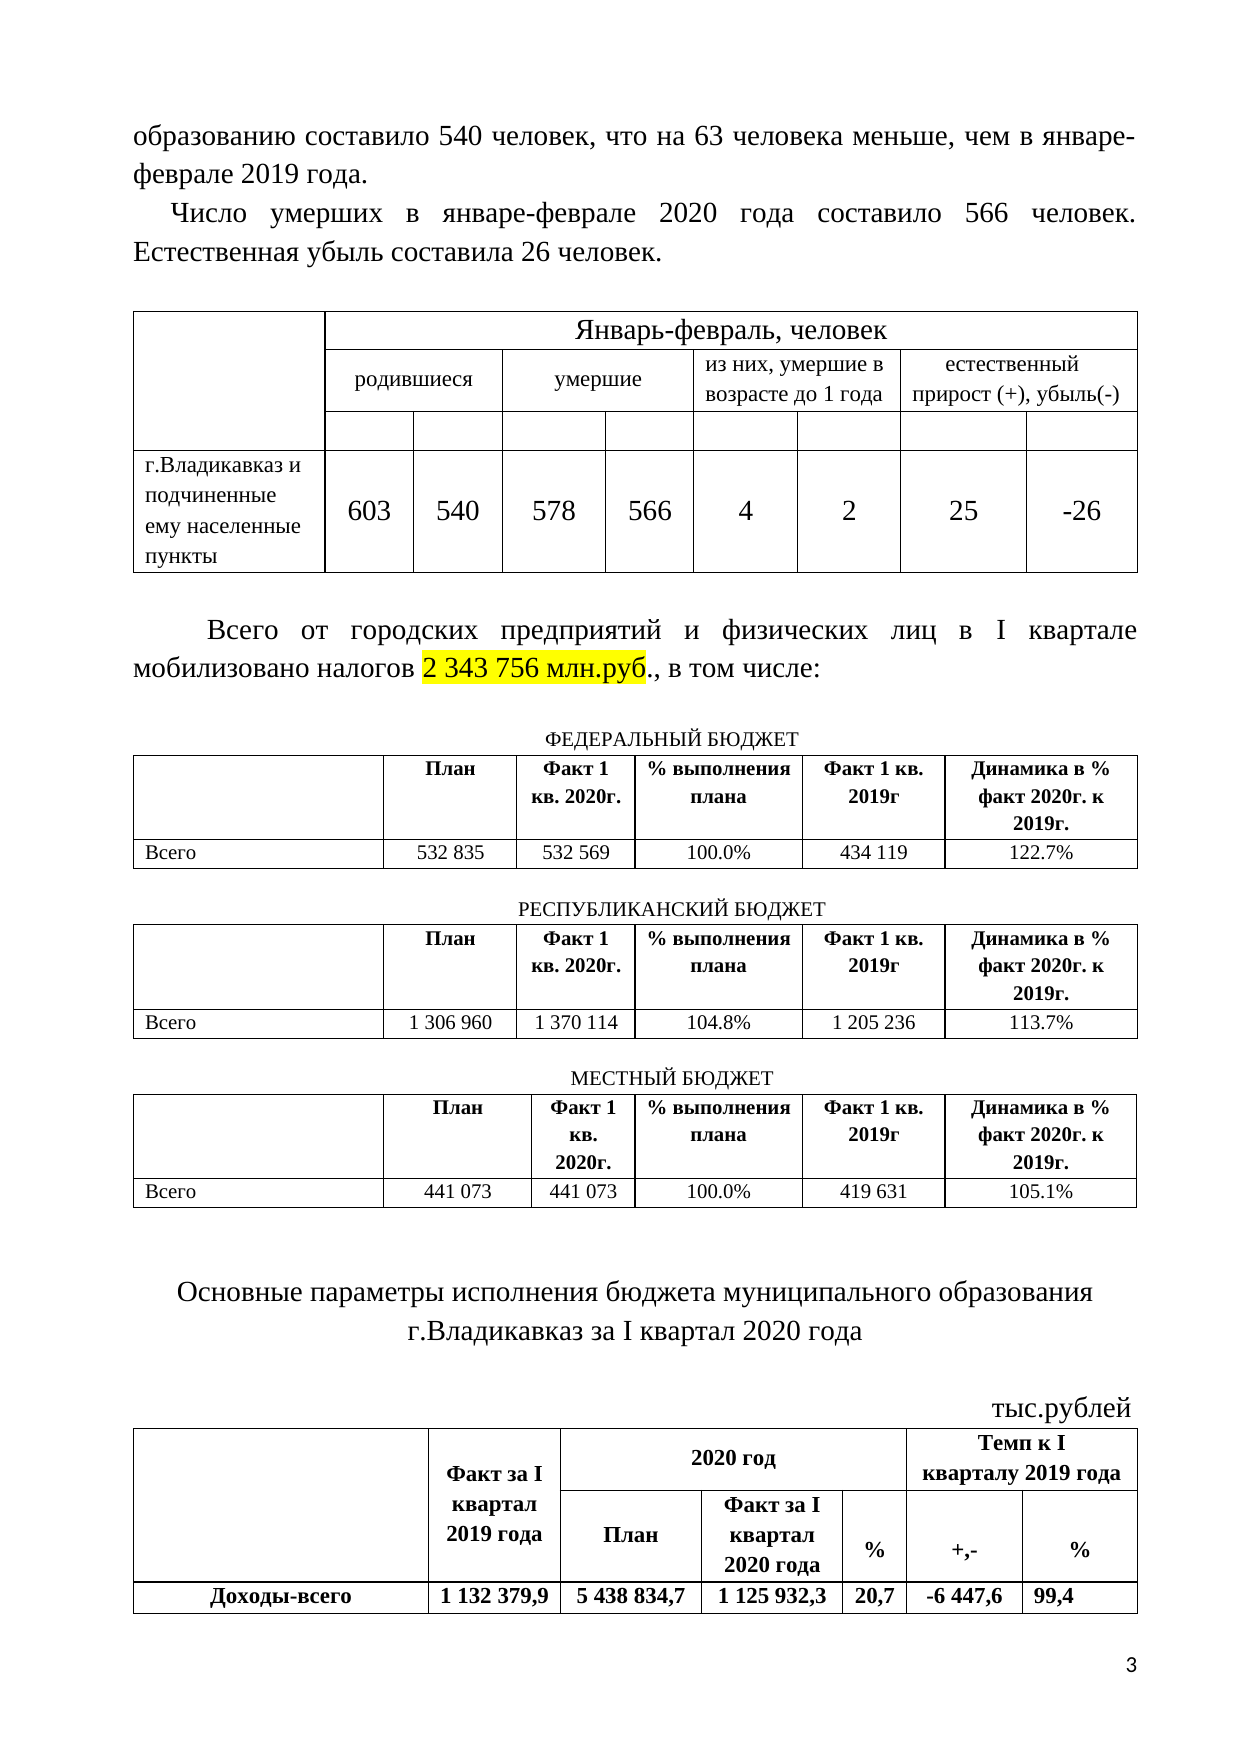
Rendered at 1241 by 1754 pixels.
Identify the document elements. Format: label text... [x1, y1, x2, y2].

table_cell 566 [606, 451, 693, 572]
table_header Факт 1 кв. 2019г [803, 925, 944, 1008]
table_cell 532 569 [517, 840, 634, 868]
table_cell 419 631 [803, 1179, 944, 1207]
table_header Январь-февраль, человек [326, 312, 1137, 349]
table_cell +,- [907, 1491, 1022, 1581]
table_header Динамика в % факт 2020г. к 2019г. [946, 925, 1137, 1008]
table_header План [384, 756, 516, 839]
table_cell Всего [134, 1179, 383, 1207]
table_header Темп к I кварталу 2019 года [907, 1429, 1137, 1490]
table_cell 122.7% [946, 840, 1137, 868]
table_header Факт за I квартал 2019 года [429, 1429, 560, 1581]
table_cell из них, умершие в возрасте до 1 года [694, 350, 900, 411]
table_cell 1 125 932,3 [702, 1583, 842, 1613]
table_header План [384, 1095, 531, 1178]
table_cell [901, 412, 1026, 450]
table_cell Доходы-всего [134, 1583, 428, 1613]
text РЕСПУБЛИКАНСКИЙ БЮДЖЕТ [133, 897, 1137, 921]
table_cell [1027, 412, 1137, 450]
table_cell 113.7% [946, 1010, 1137, 1037]
table_cell -26 [1027, 451, 1137, 572]
table_cell г.Владикавказ и подчиненные ему населенные пункты [134, 451, 324, 572]
table_cell 441 073 [532, 1179, 634, 1207]
table_cell 105.1% [946, 1179, 1136, 1207]
text Основные параметры исполнения бюджета муниципального образования г.Владикавказ за I квартал 2020 года [133, 1274, 1137, 1346]
table_cell 1 306 960 [384, 1010, 516, 1037]
text ФЕДЕРАЛЬНЫЙ БЮДЖЕТ [133, 727, 1137, 751]
table_header % выполнения плана [636, 1095, 802, 1178]
table_header 2020 год [561, 1429, 906, 1490]
text МЕСТНЫЙ БЮДЖЕТ [133, 1066, 1137, 1090]
table_cell [326, 412, 413, 450]
table_cell 2 [798, 451, 900, 572]
table_cell Всего [134, 840, 383, 868]
table_header Факт 1 кв. 2020г. [532, 1095, 634, 1178]
table_header % выполнения плана [636, 756, 802, 839]
table_cell 532 835 [384, 840, 516, 868]
table_cell % [1023, 1491, 1137, 1581]
text Число умерших в январе-феврале 2020 года составило 566 человек. Естественная убыль составила 26 человек. [133, 195, 1137, 267]
table_header Факт 1 кв. 2020г. [517, 925, 634, 1008]
table_header Факт 1 кв. 2019г [803, 1095, 944, 1178]
table_header [134, 1429, 428, 1581]
table_cell 1 370 114 [517, 1010, 634, 1037]
table_cell 540 [414, 451, 502, 572]
table_cell 578 [503, 451, 605, 572]
table_cell 434 119 [803, 840, 944, 868]
table_cell 25 [901, 451, 1026, 572]
table_header Динамика в % факт 2020г. к 2019г. [946, 756, 1137, 839]
table_cell 99,4 [1023, 1583, 1137, 1613]
table_cell 100.0% [636, 1179, 802, 1207]
table_cell 1 205 236 [803, 1010, 944, 1037]
table_cell Всего [134, 1010, 383, 1037]
table_cell 20,7 [843, 1583, 906, 1613]
table_header [134, 756, 383, 839]
table_header [134, 1095, 383, 1178]
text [133, 118, 1137, 190]
table_cell Факт за I квартал 2020 года [702, 1491, 842, 1581]
table_cell умершие [503, 350, 693, 411]
table_cell 441 073 [384, 1179, 531, 1207]
table_cell естественный прирост (+), убыль(-) [901, 350, 1137, 411]
table_cell План [561, 1491, 701, 1581]
table_header [134, 925, 383, 1008]
table_header Динамика в % факт 2020г. к 2019г. [946, 1095, 1136, 1178]
table_header Факт 1 кв. 2019г [803, 756, 944, 839]
text тыс.рублей [133, 1390, 1137, 1423]
table_header Факт 1 кв. 2020г. [517, 756, 634, 839]
text Всего от городских предприятий и физических лиц в I квартале мобилизовано налогов 2 343 756 млн.руб., в том числе: [133, 612, 1137, 684]
table_cell [414, 412, 502, 450]
table_cell 1 132 379,9 [429, 1583, 560, 1613]
table_cell 100.0% [636, 840, 802, 868]
table_cell 603 [326, 451, 413, 572]
table_cell родившиеся [326, 350, 502, 411]
table_header [134, 312, 324, 450]
table_cell [798, 412, 900, 450]
table_header План [384, 925, 516, 1008]
table_cell -6 447,6 [907, 1583, 1022, 1613]
table_cell 104.8% [636, 1010, 802, 1037]
table_cell [606, 412, 693, 450]
table_cell [694, 412, 797, 450]
table_header % выполнения плана [636, 925, 802, 1008]
table_cell 5 438 834,7 [561, 1583, 701, 1613]
table_cell % [843, 1491, 906, 1581]
table_cell 4 [694, 451, 797, 572]
table_cell [503, 412, 605, 450]
